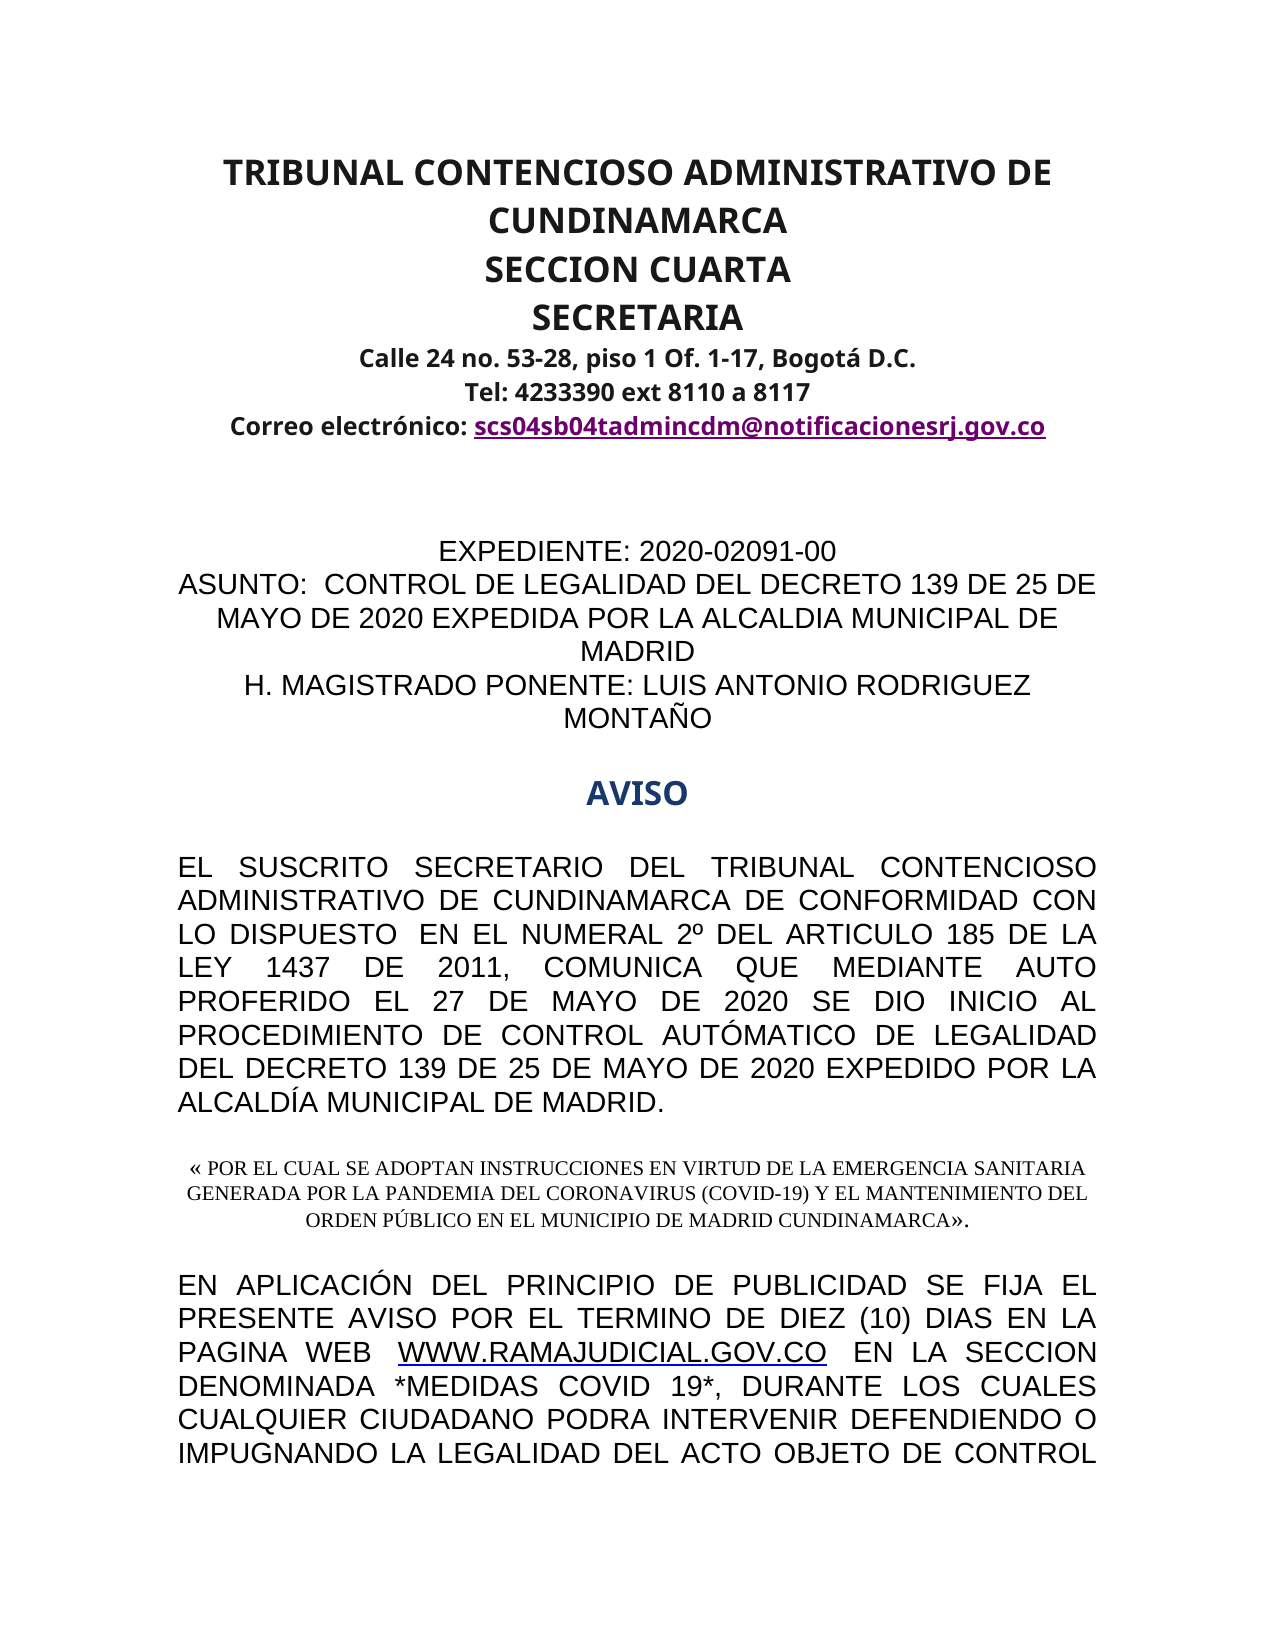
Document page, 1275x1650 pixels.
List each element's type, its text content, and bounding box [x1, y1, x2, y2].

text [177, 1268, 1098, 1469]
text H. MAGISTRADO PONENTE: LUIS ANTONIO RODRIGUEZ MONTAÑO [177, 668, 1098, 735]
text « POR EL CUAL SE ADOPTAN INSTRUCCIONES EN VIRTUD DE LA EMERGENCIA SANITARIA GENERADA POR LA PANDEMIA DEL CORONAVIRUS (COVID-19) Y EL MANTENIMIENTO DEL ORDEN PÚBLICO EN EL MUNICIPIO DE MADRID CUNDINAMARCA». [177, 1152, 1098, 1233]
text Correo electrónico: scs04sb04tadmincdm@notificacionesrj.gov.co [177, 409, 1098, 443]
text Tel: 4233390 ext 8110 a 8117 [177, 374, 1098, 409]
text TRIBUNAL CONTENCIOSO ADMINISTRATIVO DE CUNDINAMARCA [177, 148, 1098, 244]
text SECCION CUARTA [177, 244, 1098, 292]
text SECRETARIA [177, 292, 1098, 341]
text EXPEDIENTE: 2020-02091-00 [177, 533, 1098, 567]
text ASUNTO: CONTROL DE LEGALIDAD DEL DECRETO 139 DE 25 DE MAYO DE 2020 EXPEDIDA POR LA ALCALDIA MUNICIPAL DE MADRID [177, 567, 1098, 668]
text Calle 24 no. 53-28, piso 1 Of. 1-17, Bogotá D.C. [177, 341, 1098, 374]
text AVISO [177, 769, 1098, 815]
text EL SUSCRITO SECRETARIO DEL TRIBUNAL CONTENCIOSO ADMINISTRATIVO DE CUNDINAMARCA DE CONFORMIDAD CON LO DISPUESTO EN EL NUMERAL 2º DEL ARTICULO 185 DE LA LEY 1437 DE 2011, COMUNICA QUE MEDIANTE AUTO PROFERIDO EL 27 DE MAYO DE 2020 SE DIO INICIO AL PROCEDIMIENTO DE CONTROL AUTÓMATICO DE LEGALIDAD DEL DECRETO 139 DE 25 DE MAYO DE 2020 EXPEDIDO POR LA ALCALDÍA MUNICIPAL DE MADRID. [177, 850, 1098, 1118]
